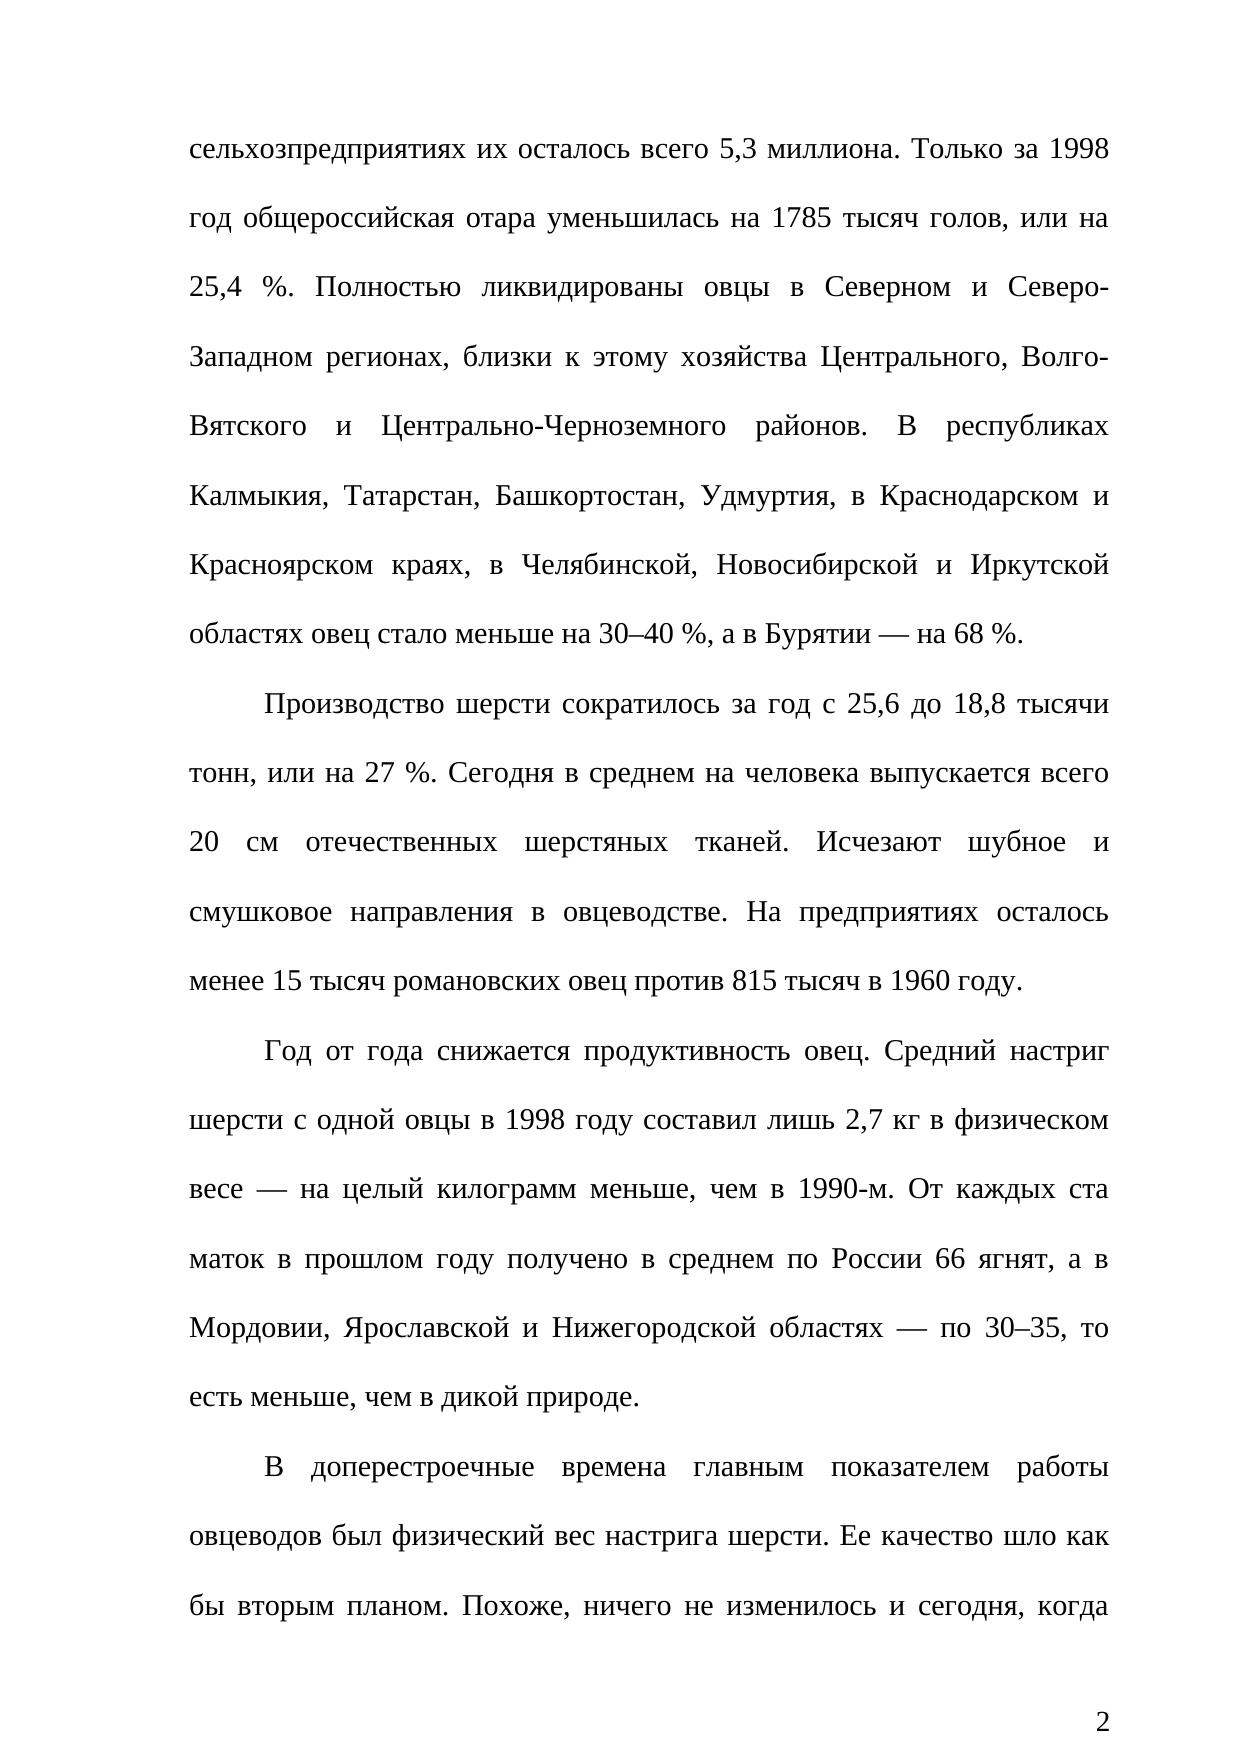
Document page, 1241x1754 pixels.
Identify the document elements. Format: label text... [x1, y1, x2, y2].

text Производство шерсти сократилось за год с 25,6 до 18,8 тысячи тонн, или на 27 %. Сегодня в среднем на человека выпускается всего 20 см отечественных шерстяных тканей. Исчезают шубное и смушковое направления в овцеводстве. На предприятиях осталось менее 15 тысяч романовских овец против 815 тысяч в 1960 году. [189, 685, 1110, 997]
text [189, 130, 1110, 650]
text Год от года снижается продуктивность овец. Средний настриг шерсти с одной овцы в 1998 году составил лишь 2,7 кг в физическом весе — на целый килограмм меньше, чем в 1990-м. От каждых ста маток в прошлом году получено в среднем по России 66 ягнят, а в Мордовии, Ярославской и Нижегородской областях — по 30–35, то есть меньше, чем в дикой природе. [189, 1032, 1110, 1413]
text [189, 1448, 1110, 1621]
